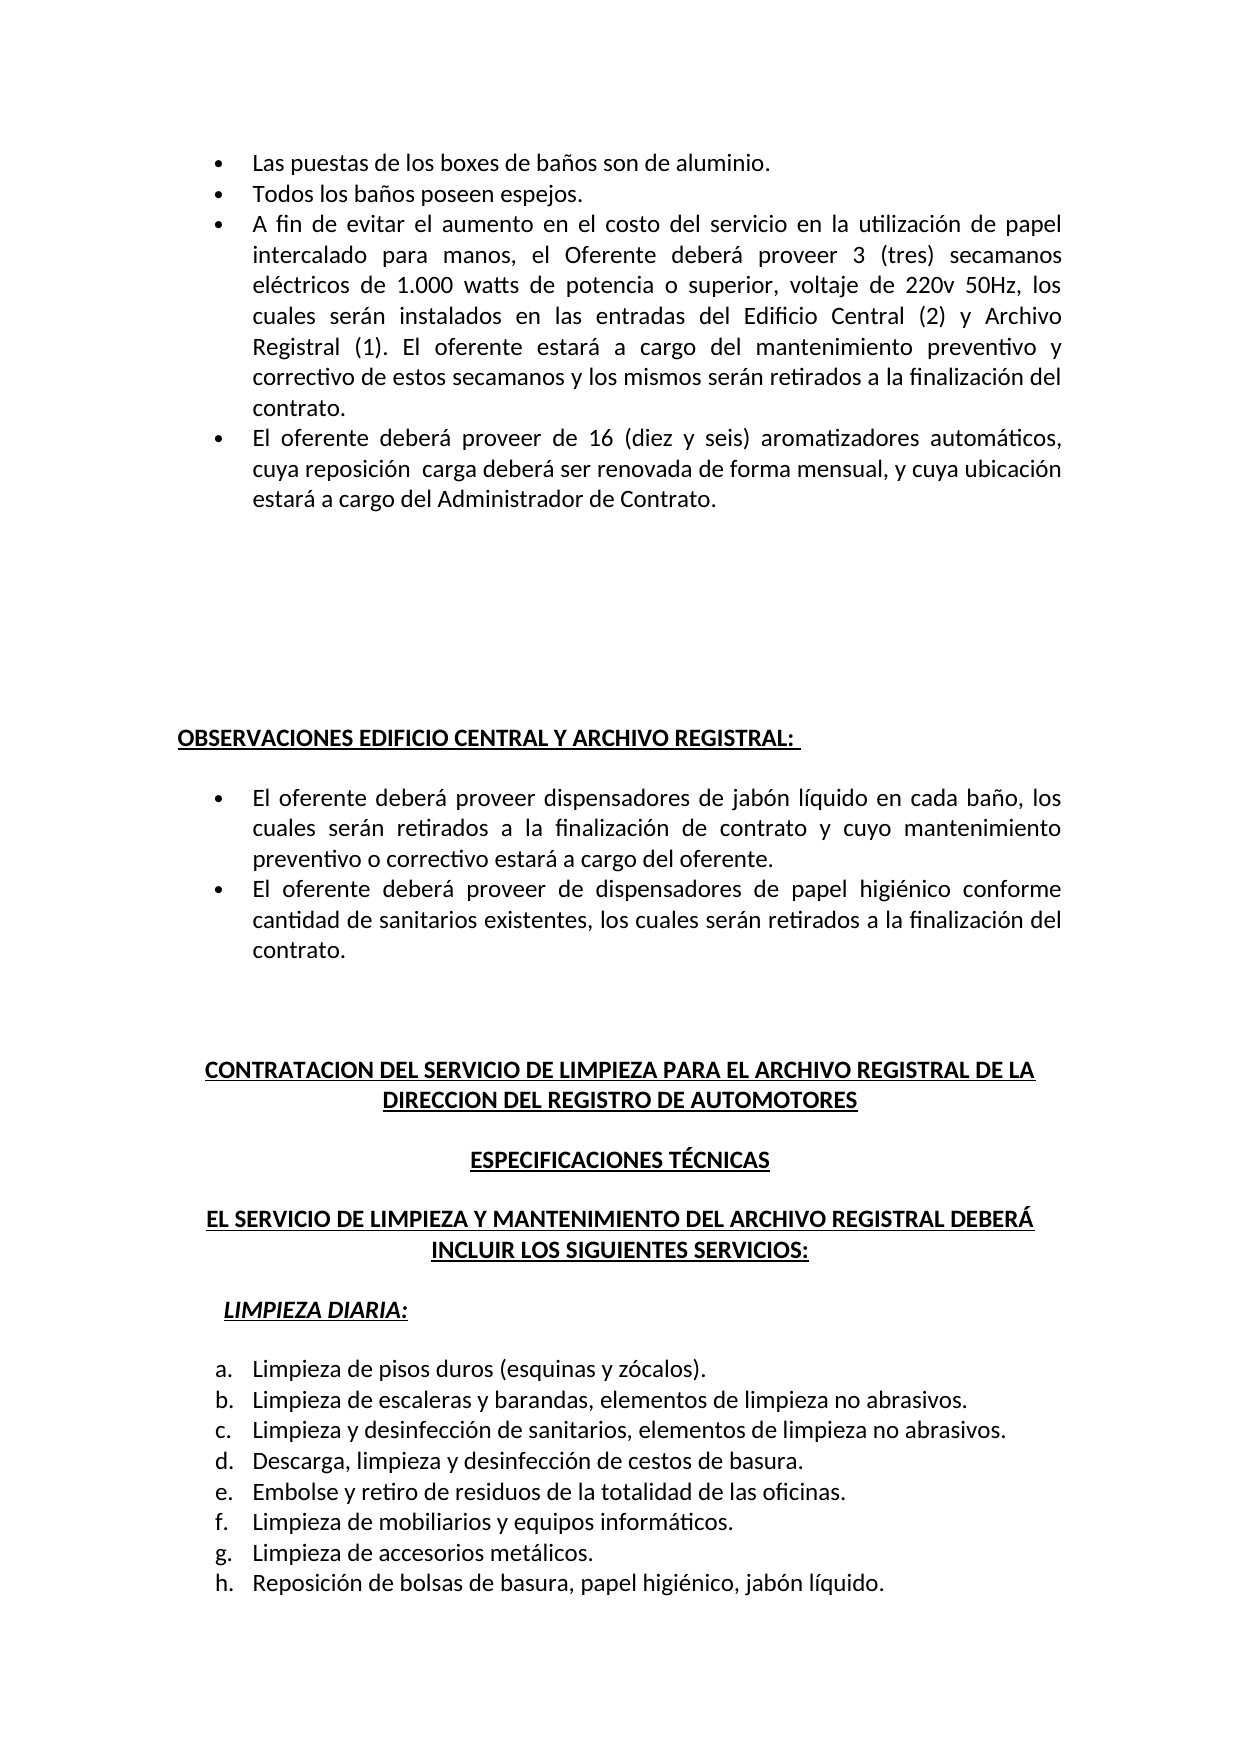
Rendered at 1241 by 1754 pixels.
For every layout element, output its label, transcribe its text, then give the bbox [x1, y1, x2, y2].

text ESPECIFICACIONES TÉCNICAS [177, 1144, 1063, 1174]
list Embolse y retiro de residuos de la totalidad de las oficinas. [215, 1476, 1063, 1506]
text EL SERVICIO DE LIMPIEZA Y MANTENIMIENTO DEL ARCHIVO REGISTRAL DEBERÁ INCLUIR LOS SIGUIENTES SERVICIOS: [177, 1204, 1063, 1265]
list Reposición de bolsas de basura, papel higiénico, jabón líquido. [215, 1567, 1063, 1598]
list Las puestas de los boxes de baños son de aluminio. [215, 148, 1063, 178]
text OBSERVACIONES EDIFICIO CENTRAL Y ARCHIVO REGISTRAL: [177, 722, 1063, 753]
list El oferente deberá proveer de dispensadores de papel higiénico conforme cantidad de sanitarios existentes, los cuales serán retirados a la finalización del contrato. [215, 873, 1063, 965]
list Limpieza de mobiliarios y equipos informáticos. [215, 1506, 1063, 1537]
list El oferente deberá proveer de 16 (diez y seis) aromatizadores automáticos, cuya reposición carga deberá ser renovada de forma mensual, y cuya ubicación estará a cargo del Administrador de Contrato. [215, 422, 1063, 514]
list Limpieza de accesorios metálicos. [215, 1537, 1063, 1567]
list El oferente deberá proveer dispensadores de jabón líquido en cada baño, los cuales serán retirados a la finalización de contrato y cuyo mantenimiento preventivo o correctivo estará a cargo del oferente. [215, 782, 1063, 873]
text CONTRATACION DEL SERVICIO DE LIMPIEZA PARA EL ARCHIVO REGISTRAL DE LA DIRECCION DEL REGISTRO DE AUTOMOTORES [177, 1054, 1063, 1115]
list Limpieza de escaleras y barandas, elementos de limpieza no abrasivos. [215, 1384, 1063, 1414]
list Limpieza y desinfección de sanitarios, elementos de limpieza no abrasivos. [215, 1414, 1063, 1445]
list A fin de evitar el aumento en el costo del servicio en la utilización de papel intercalado para manos, el Oferente deberá proveer 3 (tres) secamanos eléctricos de 1.000 watts de potencia o superior, voltaje de 220v 50Hz, los cuales serán instalados en las entradas del Edificio Central (2) y Archivo Registral (1). El oferente estará a cargo del mantenimiento preventivo y correctivo de estos secamanos y los mismos serán retirados a la finalización del contrato. [215, 209, 1063, 422]
text LIMPIEZA DIARIA: [177, 1294, 1063, 1324]
list Todos los baños poseen espejos. [215, 178, 1063, 209]
list Limpieza de pisos duros (esquinas y zócalos). [215, 1353, 1063, 1384]
list Descarga, limpieza y desinfección de cestos de basura. [215, 1445, 1063, 1476]
